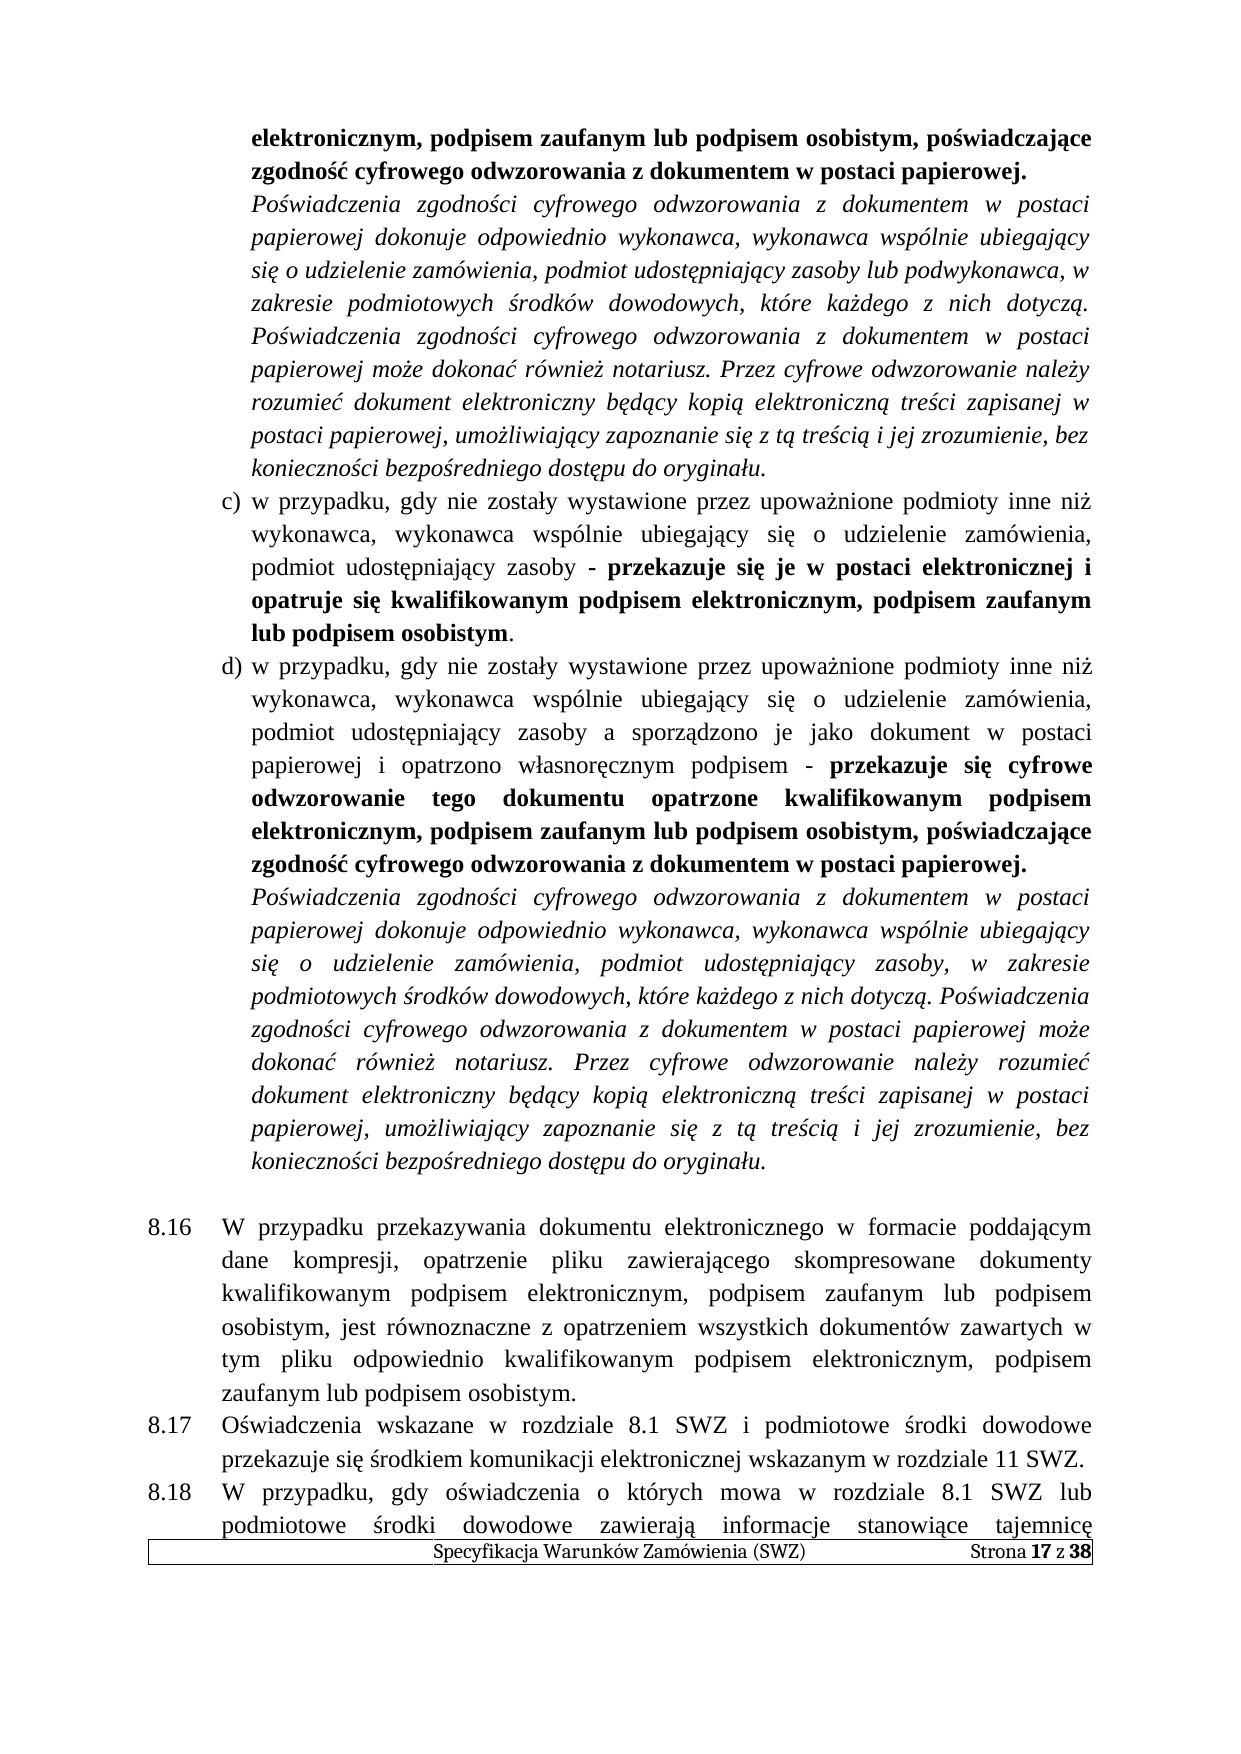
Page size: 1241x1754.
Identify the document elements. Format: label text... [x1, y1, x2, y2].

list Poświadczenia zgodności cyfrowego odwzorowania z dokumentem w postaci papierowej dokonuje odpowiednio wykonawca, wykonawca wspólnie ubiegający się o udzielenie zamówienia, podmiot udostępniający zasoby, w zakresie podmiotowych środków dowodowych, które każdego z nich dotyczą. Poświadczenia zgodności cyfrowego odwzorowania z dokumentem w postaci papierowej może dokonać również notariusz. Przez cyfrowe odwzorowanie należy rozumieć dokument elektroniczny będący kopią elektroniczną treści zapisanej w postaci papierowej, umożliwiający zapoznanie się z tą treścią i jej zrozumienie, bez konieczności bezpośredniego dostępu do oryginału. [251, 882, 1093, 1175]
list W przypadku przekazywania dokumentu elektronicznego w formacie poddającym dane kompresji, opatrzenie pliku zawierającego skompresowane dokumenty kwalifikowanym podpisem elektronicznym, podpisem zaufanym lub podpisem osobistym, jest równoznaczne z opatrzeniem wszystkich dokumentów zawartych w tym pliku odpowiednio kwalifikowanym podpisem elektronicznym, podpisem zaufanym lub podpisem osobistym. [148, 1212, 1093, 1406]
list Oświadczenia wskazane w rozdziale 8.1 SWZ i podmiotowe środki dowodowe przekazuje się środkiem komunikacji elektronicznej wskazanym w rozdziale 11 SWZ. [148, 1411, 1093, 1472]
list Poświadczenia zgodności cyfrowego odwzorowania z dokumentem w postaci papierowej dokonuje odpowiednio wykonawca, wykonawca wspólnie ubiegający się o udzielenie zamówienia, podmiot udostępniający zasoby lub podwykonawca, w zakresie podmiotowych środków dowodowych, które każdego z nich dotyczą. Poświadczenia zgodności cyfrowego odwzorowania z dokumentem w postaci papierowej może dokonać również notariusz. Przez cyfrowe odwzorowanie należy rozumieć dokument elektroniczny będący kopią elektroniczną treści zapisanej w postaci papierowej, umożliwiający zapoznanie się z tą treścią i jej zrozumienie, bez konieczności bezpośredniego dostępu do oryginału. [251, 189, 1093, 482]
list w przypadku, gdy nie zostały wystawione przez upoważnione podmioty inne niż wykonawca, wykonawca wspólnie ubiegający się o udzielenie zamówienia, podmiot udostępniający zasoby a sporządzono je jako dokument w postaci papierowej i opatrzono własnoręcznym podpisem - przekazuje się cyfrowe odwzorowanie tego dokumentu opatrzone kwalifikowanym podpisem elektronicznym, podpisem zaufanym lub podpisem osobistym, poświadczające zgodność cyfrowego odwzorowania z dokumentem w postaci papierowej. [221, 651, 1093, 878]
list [148, 1477, 1093, 1538]
list w przypadku, gdy nie zostały wystawione przez upoważnione podmioty inne niż wykonawca, wykonawca wspólnie ubiegający się o udzielenie zamówienia, podmiot udostępniający zasoby - przekazuje się je w postaci elektronicznej i opatruje się kwalifikowanym podpisem elektronicznym, podpisem zaufanym lub podpisem osobistym. [221, 486, 1093, 647]
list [221, 123, 1093, 184]
